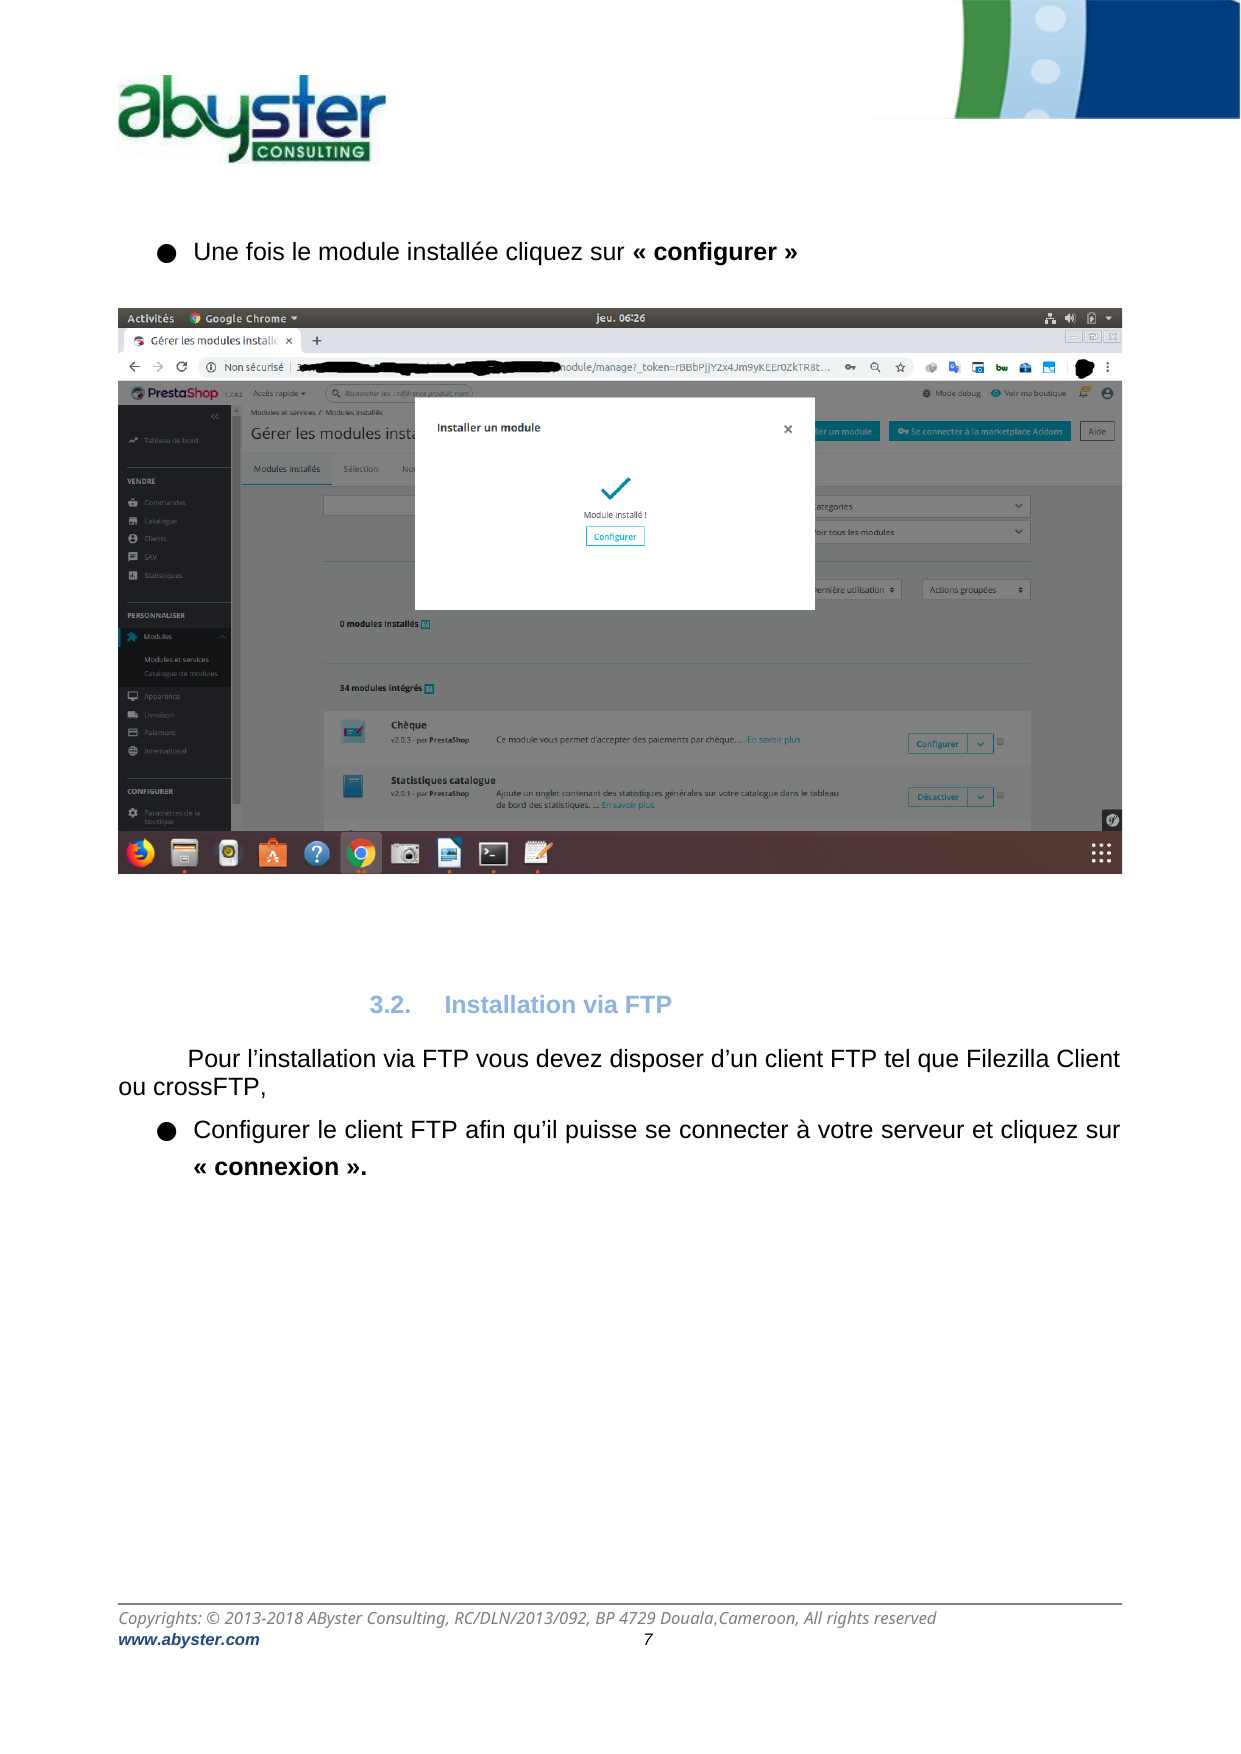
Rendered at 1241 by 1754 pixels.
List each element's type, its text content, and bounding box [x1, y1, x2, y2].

list Configurer le client FTP afin qu’il puisse se connecter à votre serveur et cliquez sur « connexion ». [156, 1101, 1122, 1181]
list Une fois le module installée cliquez sur « configurer » [156, 223, 1122, 275]
subtitle Installation via FTP [369, 990, 1122, 1019]
text Pour l’installation via FTP vous devez disposer d’un client FTP tel que Filezilla Client ou crossFTP, [118, 1044, 1122, 1101]
picture [118, 308, 1123, 874]
picture [870, 0, 1241, 119]
picture [118, 75, 387, 164]
